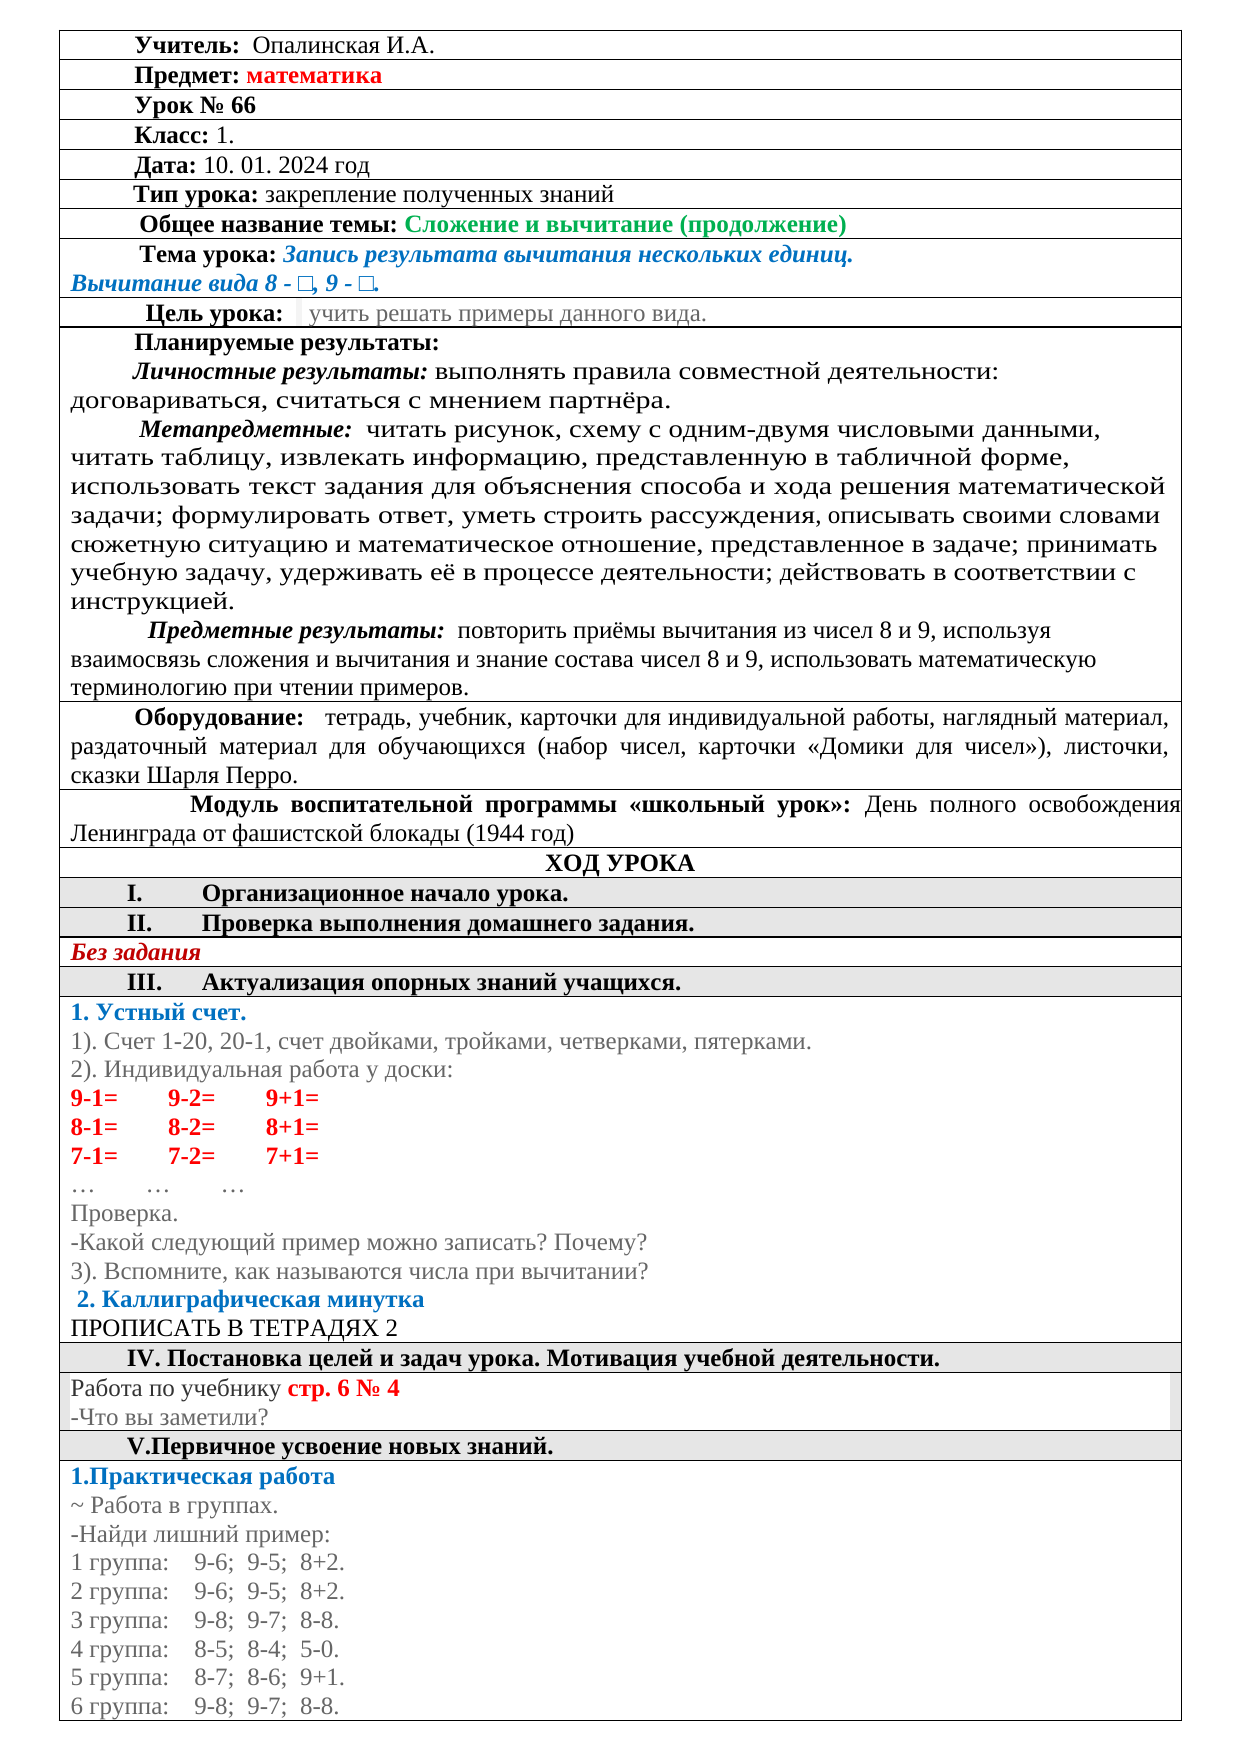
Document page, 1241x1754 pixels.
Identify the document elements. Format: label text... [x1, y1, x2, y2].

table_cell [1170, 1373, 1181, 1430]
table_cell Класс: 1. [60, 120, 1181, 149]
table_cell Актуализация опорных знаний учащихся. [60, 967, 1181, 996]
table_cell Тип урока: закрепление полученных знаний [60, 180, 1181, 208]
table_cell Проверка выполнения домашнего задания. [60, 908, 1181, 936]
table_cell Тема урока: Запись результата вычитания нескольких единиц. Вычитание вида 8 - □, 9 - □. [60, 239, 1181, 297]
table_cell Планируемые результаты: Личностные результаты: выполнять правила совместной деятельности: договариваться, считаться с мнением партнёра. Метапредметные: читать рисунок, схему с одним-двумя числовыми данными, читать таблицу, извлекать информацию, представленную в табличной форме, использовать текст задания для объяснения способа и хода решения математической задачи; формулировать ответ, уметь строить рассуждения, описывать своими словами сюжетную ситуацию и математическое отношение, представленное в задаче; принимать учебную задачу, удерживать её в процессе деятельности; действовать в соответствии с инструкцией. Предметные результаты: повторить приёмы вычитания из чисел 8 и 9, используя взаимосвязь сложения и вычитания и знание состава чисел 8 и 9, использовать математическую терминологию при чтении примеров. [60, 328, 1181, 701]
table_cell Общее название темы: Сложение и вычитание (продолжение) [60, 209, 1181, 238]
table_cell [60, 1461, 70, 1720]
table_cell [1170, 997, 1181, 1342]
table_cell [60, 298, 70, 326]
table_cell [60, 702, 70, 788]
table_cell IV. Постановка целей и задач урока. Мотивация учебной деятельности. [60, 1343, 1181, 1372]
table_cell Организационное начало урока. [60, 878, 1181, 907]
table_cell Дата: 10. 01. 2024 год [60, 150, 1181, 178]
table_cell Модуль воспитательной программы «школьный урок»: День полного освобождения Ленинграда от фашистской блокады (1944 год) [60, 790, 1181, 847]
table_cell V.Первичное усвоение новых знаний. [60, 1431, 1181, 1460]
table_cell ХОД УРОКА [60, 848, 1181, 877]
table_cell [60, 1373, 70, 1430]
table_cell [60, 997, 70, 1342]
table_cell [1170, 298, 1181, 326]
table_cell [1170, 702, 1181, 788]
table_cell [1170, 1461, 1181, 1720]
table_cell Предмет: математика [60, 60, 1181, 89]
table_header Учитель: Опалинская И.А. [60, 31, 1181, 59]
table_cell Урок № 66 [60, 90, 1181, 119]
